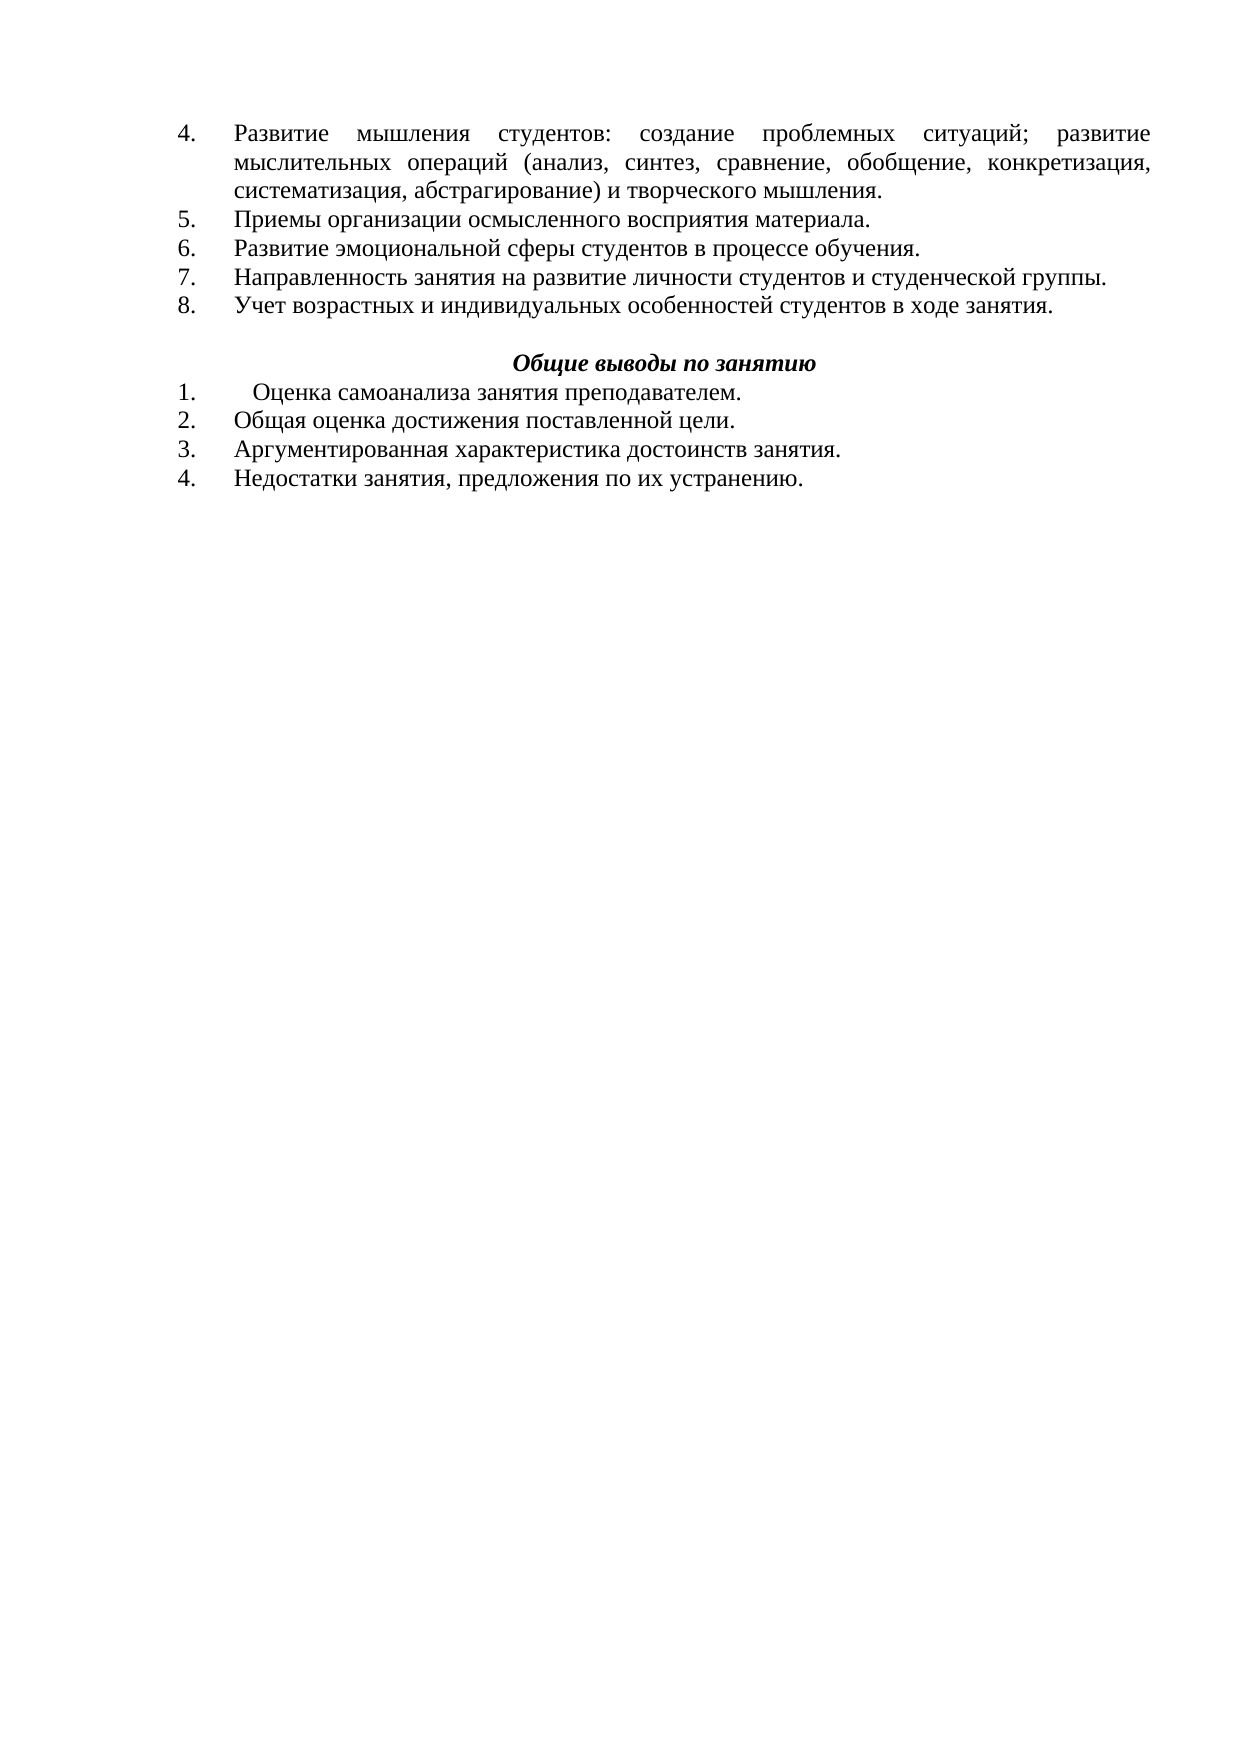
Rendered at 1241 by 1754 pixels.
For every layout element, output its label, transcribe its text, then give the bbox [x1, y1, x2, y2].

list Развитие эмоциональной сферы студентов в процессе обучения. [177, 233, 1152, 262]
list Приемы организации осмысленного восприятия материала. [177, 204, 1152, 233]
list Недостатки занятия, предложения по их устранению. [177, 463, 1152, 492]
list Направленность занятия на развитие личности студентов и студенческой группы. [177, 262, 1152, 291]
list Аргументированная характеристика достоинств занятия. [177, 434, 1152, 463]
list Общая оценка достижения поставленной цели. [177, 406, 1152, 434]
text Общие выводы по занятию [177, 348, 1152, 377]
list Развитие мышления студентов: создание проблемных ситуаций; развитие мыслительных операций (анализ, синтез, сравнение, обобщение, конкретизация, систематизация, абстрагирование) и творческого мышления. [177, 118, 1152, 204]
list Учет возрастных и индивидуальных особенностей студентов в ходе занятия. [177, 291, 1152, 319]
list Оценка самоанализа занятия преподавателем. [177, 377, 1152, 406]
